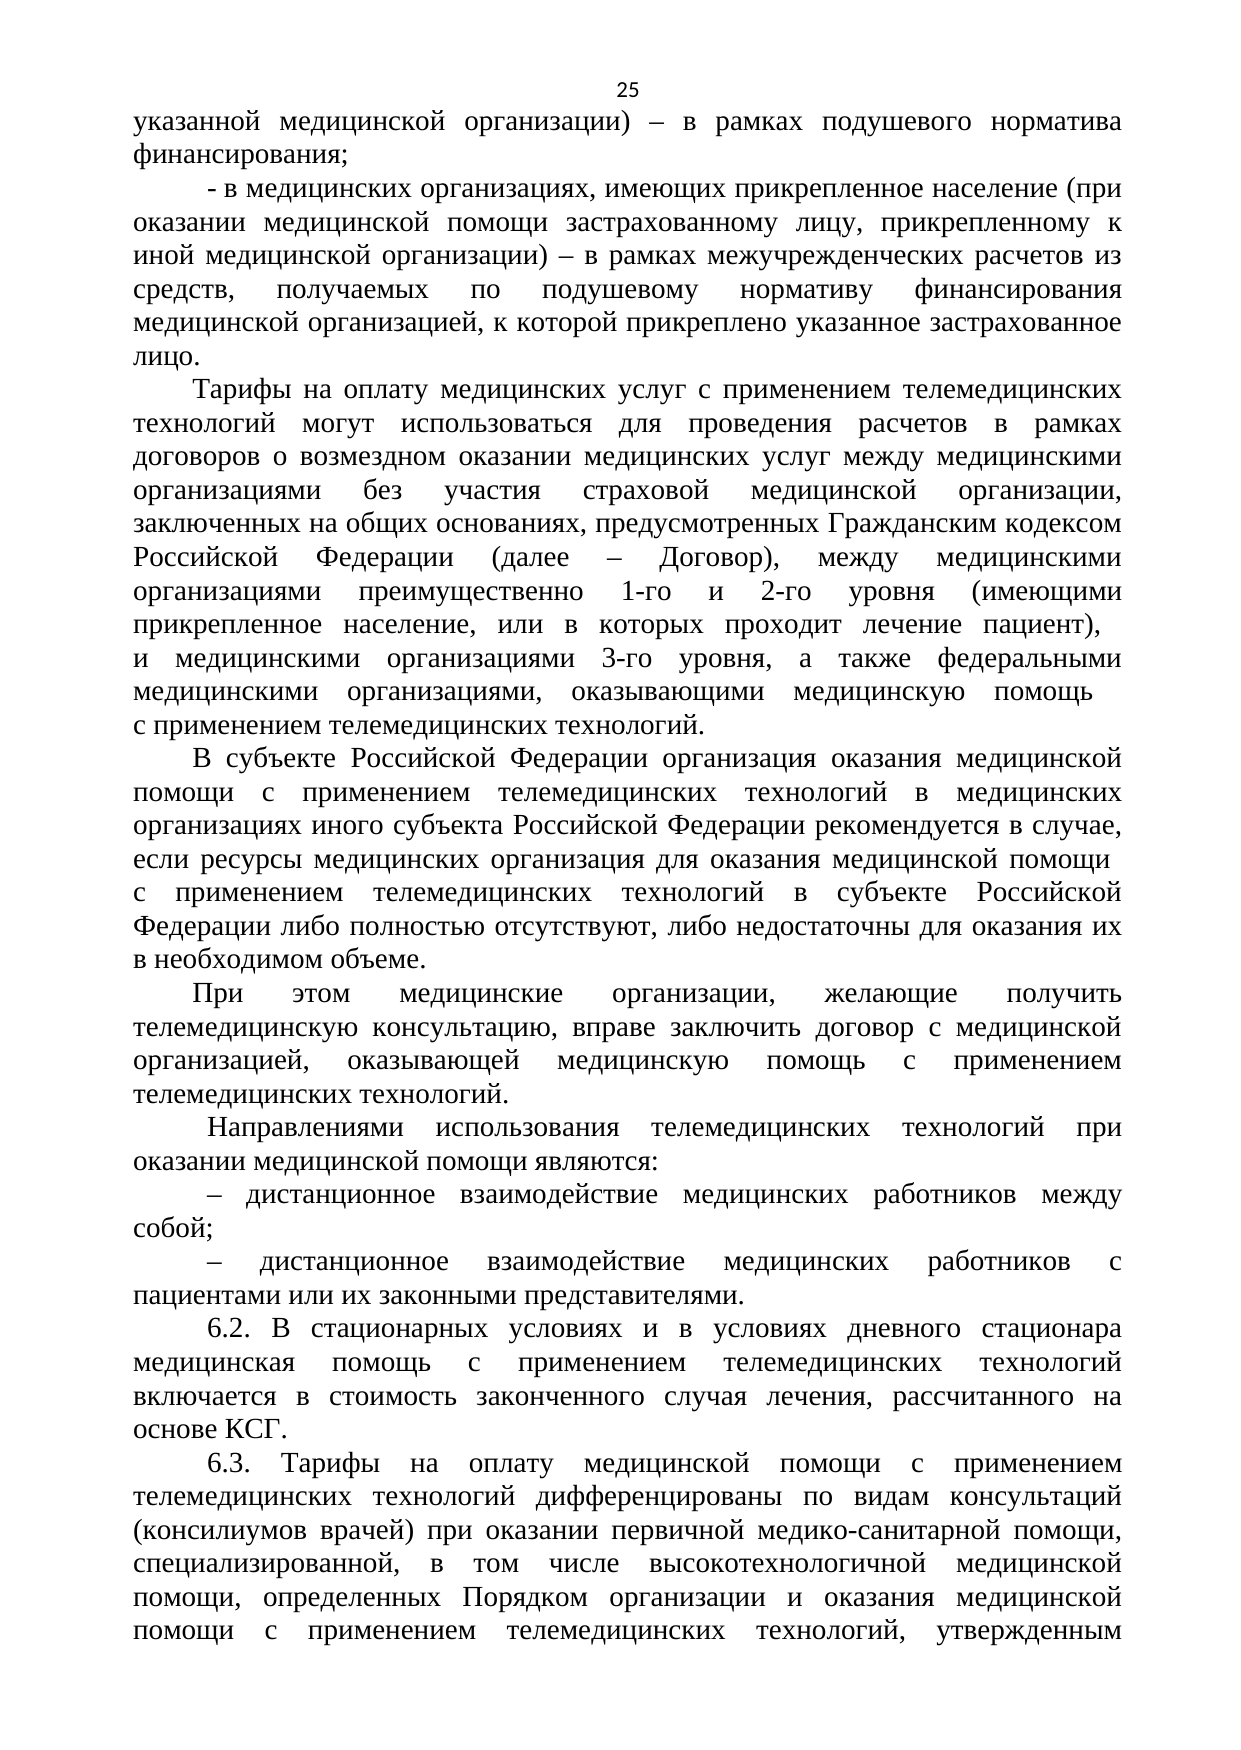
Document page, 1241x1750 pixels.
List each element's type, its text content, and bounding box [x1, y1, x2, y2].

text Направлениями использования телемедицинских технологий при оказании медицинской помощи являются: [133, 1109, 1123, 1176]
text 6.2. В стационарных условиях и в условиях дневного стационара медицинская помощь с применением телемедицинских технологий включается в стоимость законченного случая лечения, рассчитанного на основе КСГ. [133, 1311, 1123, 1445]
text Тарифы на оплату медицинских услуг с применением телемедицинских технологий могут использоваться для проведения расчетов в рамках договоров о возмездном оказании медицинских услуг между медицинскими организациями без участия страховой медицинской организации, заключенных на общих основаниях, предусмотренных Гражданским кодексом Российской Федерации (далее – Договор), между медицинскими организациями преимущественно 1-го и 2-го уровня (имеющими прикрепленное население, или в которых проходит лечение пациент), и медицинскими организациями 3-го уровня, а также федеральными медицинскими организациями, оказывающими медицинскую помощь с применением телемедицинских технологий. [133, 371, 1123, 740]
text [133, 1445, 1123, 1646]
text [133, 103, 1123, 170]
text - в медицинских организациях, имеющих прикрепленное население (при оказании медицинской помощи застрахованному лицу, прикрепленному к иной медицинской организации) – в рамках межучрежденческих расчетов из средств, получаемых по подушевому нормативу финансирования медицинской организацией, к которой прикреплено указанное застрахованное лицо. [133, 170, 1123, 371]
text В субъекте Российской Федерации организация оказания медицинской помощи с применением телемедицинских технологий в медицинских организациях иного субъекта Российской Федерации рекомендуется в случае, если ресурсы медицинских организация для оказания медицинской помощи с применением телемедицинских технологий в субъекте Российской Федерации либо полностью отсутствуют, либо недостаточны для оказания их в необходимом объеме. [133, 740, 1123, 975]
text При этом медицинские организации, желающие получить телемедицинскую консультацию, вправе заключить договор с медицинской организацией, оказывающей медицинскую помощь с применением телемедицинских технологий. [133, 975, 1123, 1109]
text – дистанционное взаимодействие медицинских работников между собой; [133, 1176, 1123, 1243]
text – дистанционное взаимодействие медицинских работников с пациентами или их законными представителями. [133, 1243, 1123, 1311]
